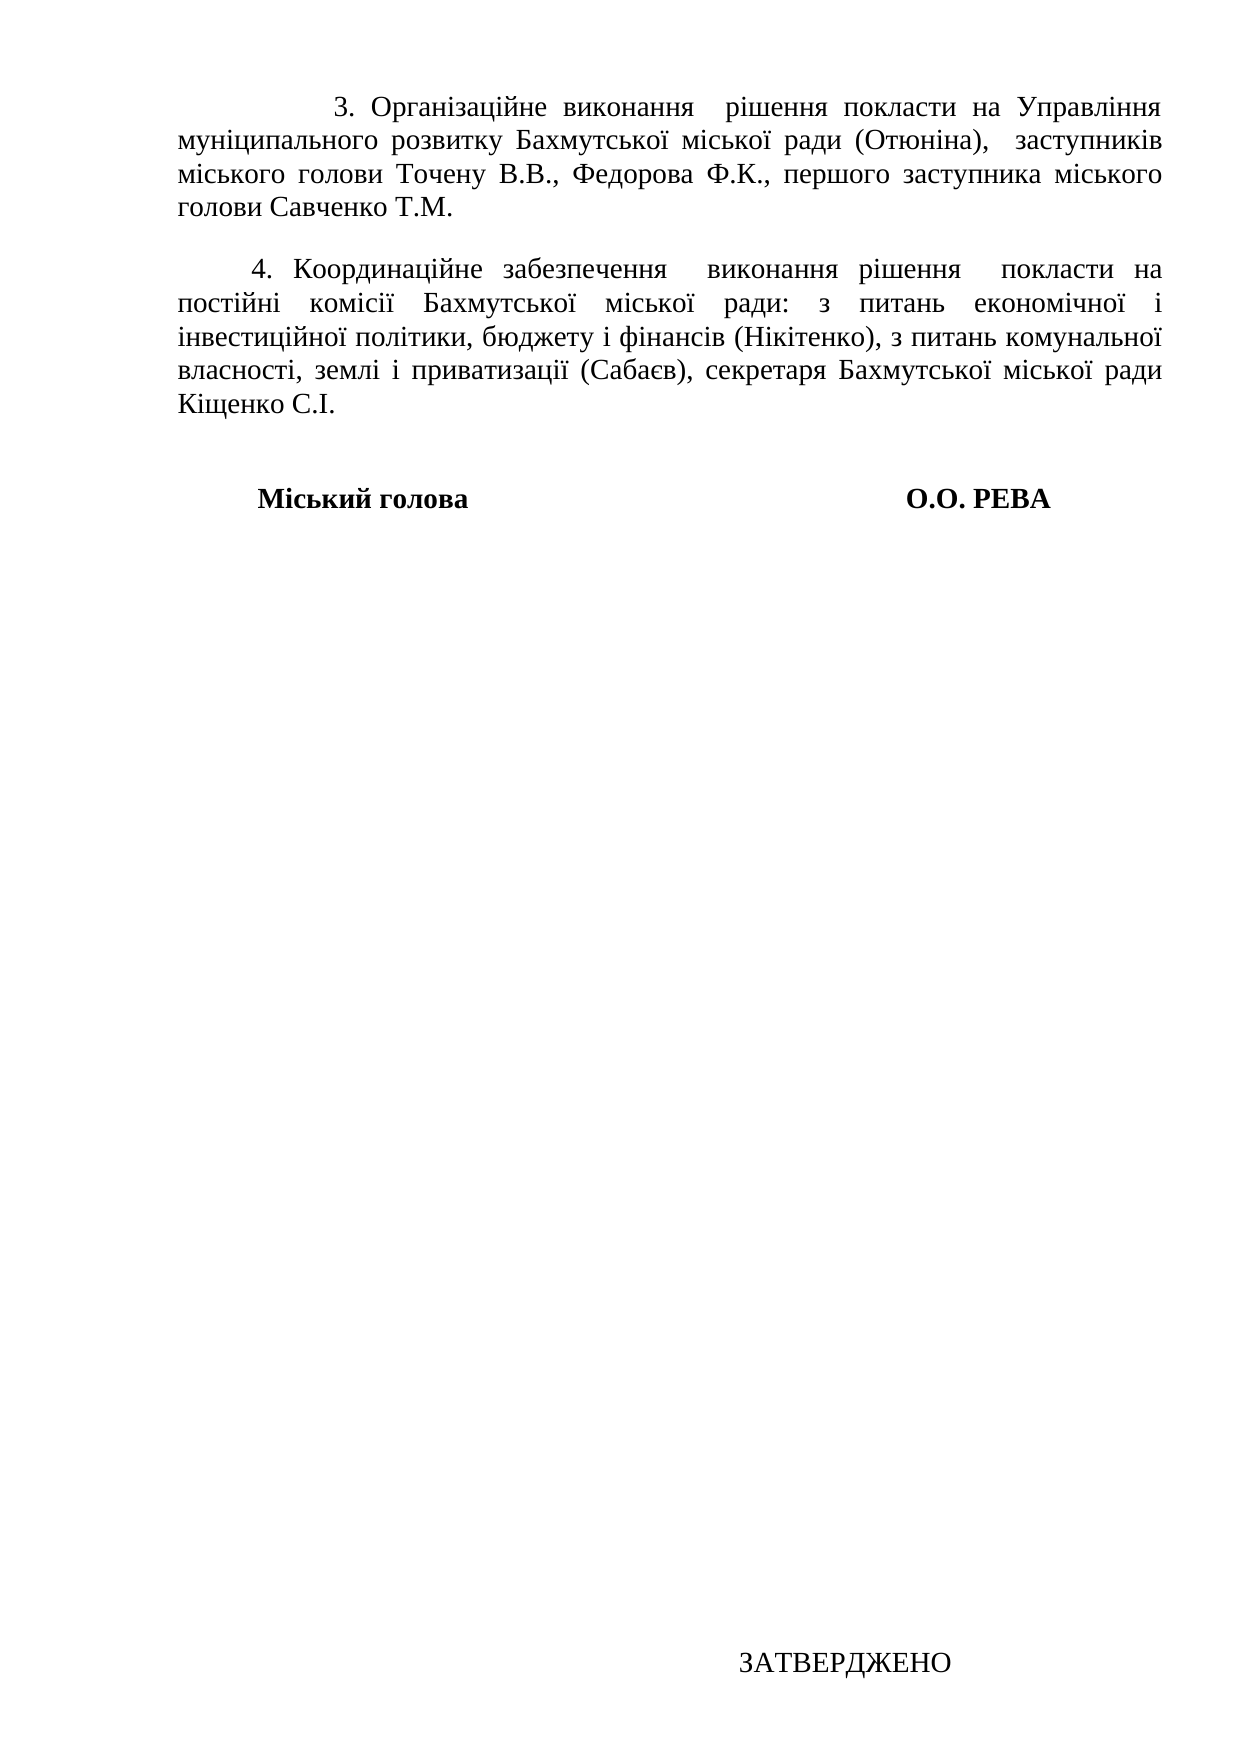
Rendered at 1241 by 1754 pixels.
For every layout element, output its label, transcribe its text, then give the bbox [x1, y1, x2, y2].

text ЗАТВЕРДЖЕНО [177, 1645, 1163, 1678]
text Міський голова О.О. РЕВА [177, 482, 1163, 515]
text 4. Координаційне забезпечення виконання рішення покласти на постійні комісії Бахмутської міської ради: з питань економічної і інвестиційної політики, бюджету і фінансів (Нікітенко), з питань комунальної власності, землі і приватизації (Сабаєв), секретаря Бахмутської міської ради Кіщенко С.І. [177, 252, 1163, 419]
text 3. Організаційне виконання рішення покласти на Управління муніципального розвитку Бахмутської міської ради (Отюніна), заступників міського голови Точену В.В., Федорова Ф.К., першого заступника міського голови Савченко Т.М. [177, 89, 1163, 223]
